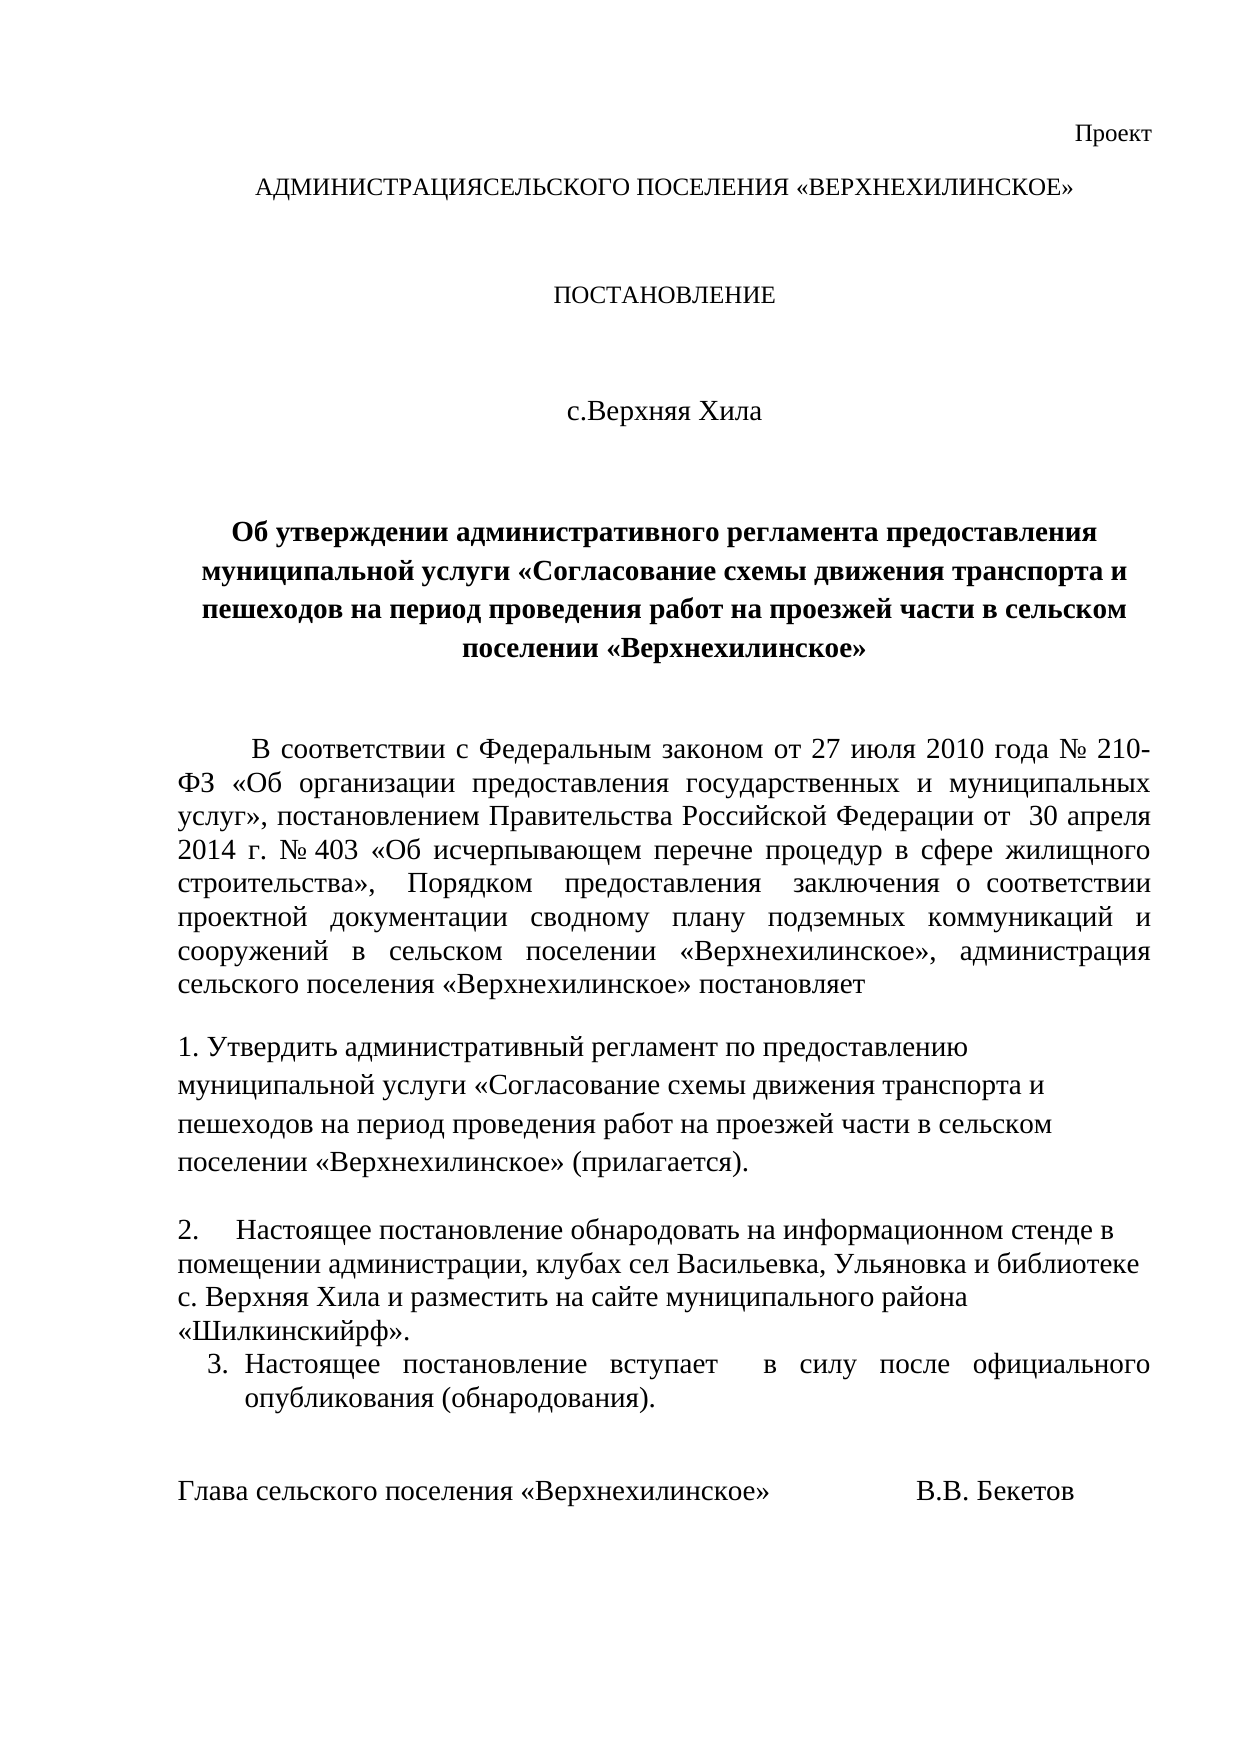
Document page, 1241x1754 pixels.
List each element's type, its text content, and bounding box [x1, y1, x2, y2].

text с.Верхняя Хила [177, 393, 1152, 426]
text Глава сельского поселения «Верхнехилинское» В.В. Бекетов [177, 1473, 1152, 1506]
text 1. Утвердить административный регламент по предоставлению муниципальной услуги «Согласование схемы движения транспорта и пешеходов на период проведения работ на проезжей части в сельском поселении «Верхнехилинское» (прилагается). [177, 1029, 1152, 1178]
list Настоящее постановление вступает в силу после официального опубликования (обнародования). [207, 1346, 1152, 1413]
text АДМИНИСТРАЦИЯСЕЛЬСКОГО ПОСЕЛЕНИЯ «ВЕРХНЕХИЛИНСКОЕ» [177, 172, 1152, 201]
text ПОСТАНОВЛЕНИЕ [177, 280, 1152, 308]
text В соответствии с Федеральным законом от 27 июля 2010 года № 210-ФЗ «Об организации предоставления государственных и муниципальных услуг», постановлением Правительства Российской Федерации от 30 апреля 2014 г. № 403 «Об исчерпывающем перечне процедур в сфере жилищного строительства», Порядком предоставления заключения о соответствии проектной документации сводному плану подземных коммуникаций и сооружений в сельском поселении «Верхнехилинское», администрация сельского поселения «Верхнехилинское» постановляет [177, 731, 1152, 1000]
text Проект [177, 118, 1152, 147]
text Об утверждении административного регламента предоставления муниципальной услуги «Согласование схемы движения транспорта и пешеходов на период проведения работ на проезжей части в сельском поселении «Верхнехилинское» [177, 514, 1152, 664]
text 2. Настоящее постановление обнародовать на информационном стенде в помещении администрации, клубах сел Васильевка, Ульяновка и библиотеке с. Верхняя Хила и разместить на сайте муниципального района «Шилкинскийрф». [177, 1212, 1152, 1346]
